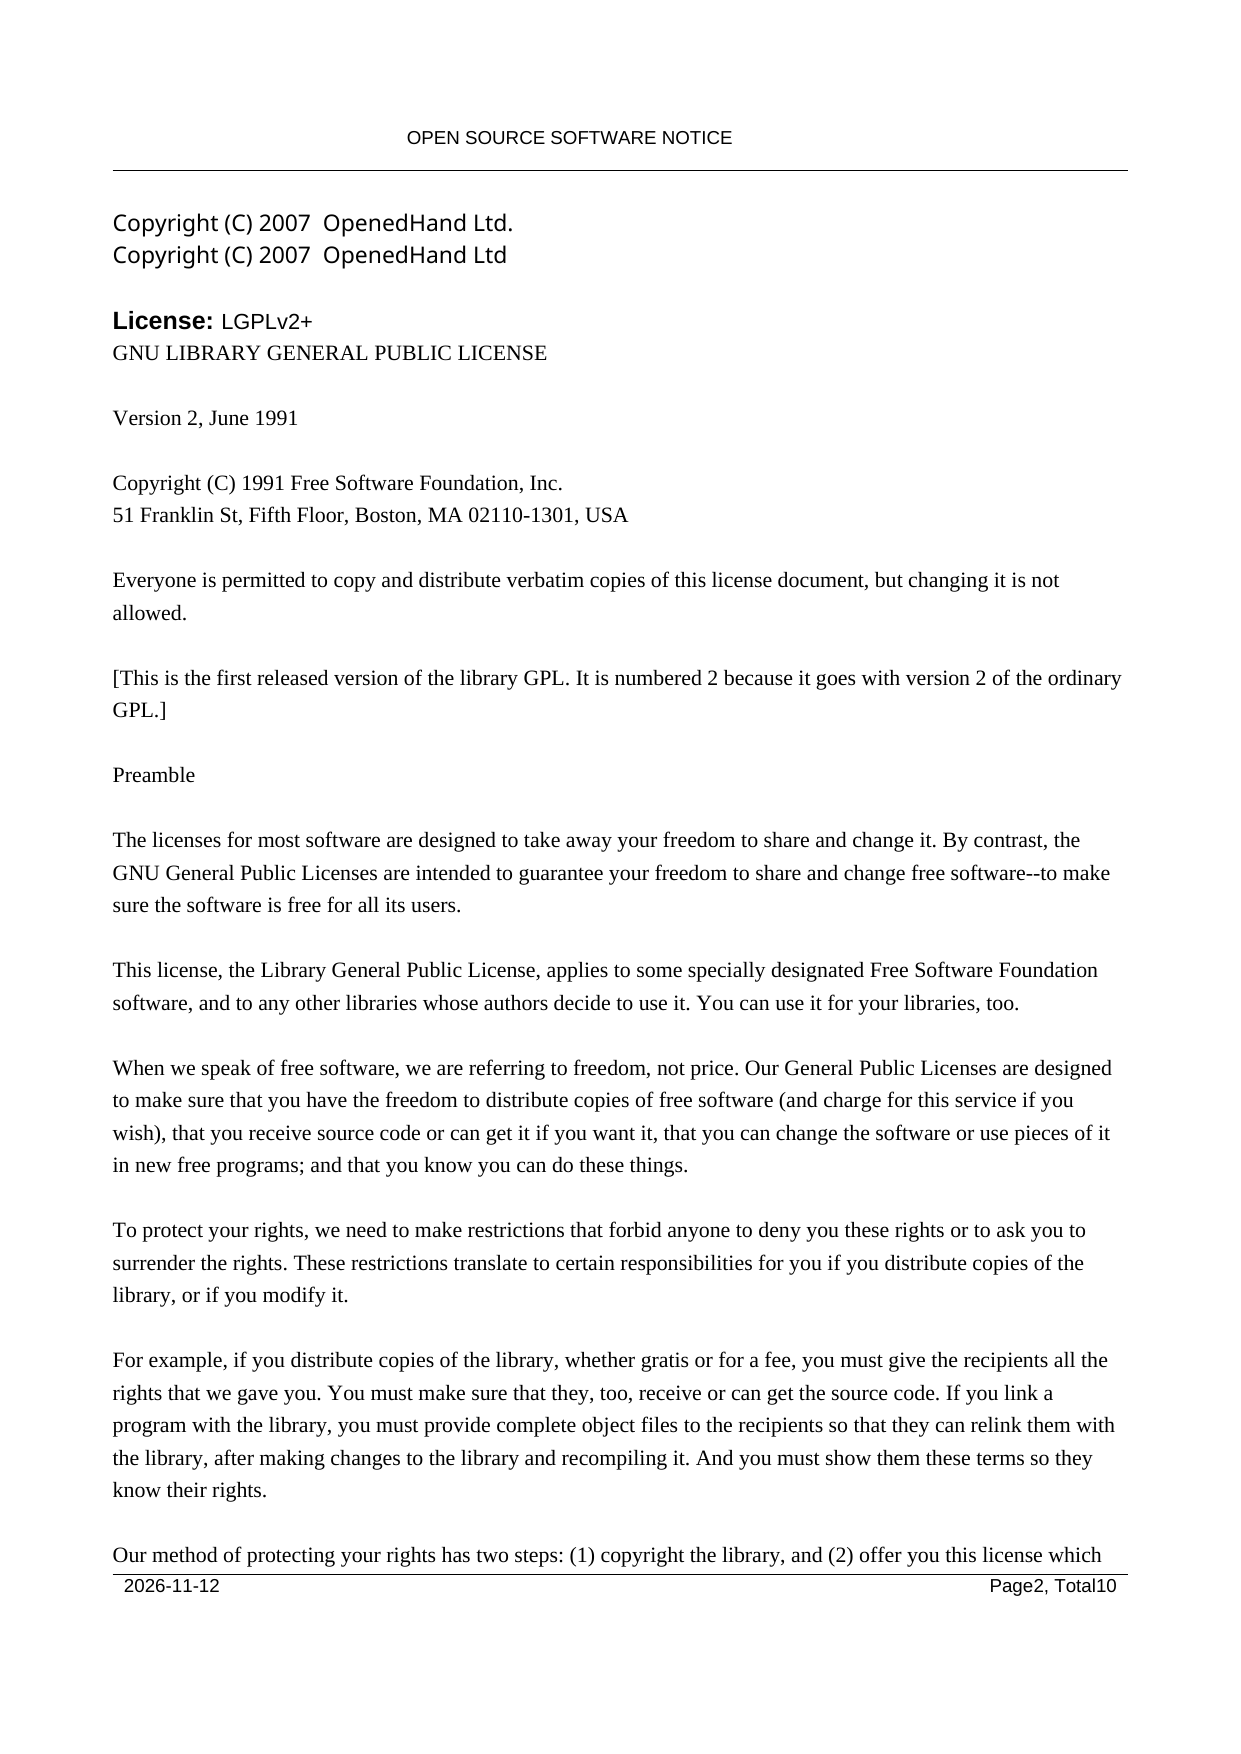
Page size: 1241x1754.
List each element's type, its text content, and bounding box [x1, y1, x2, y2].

text License: LGPLv2+ [112, 304, 1128, 336]
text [112, 206, 1128, 304]
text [112, 336, 1128, 1571]
